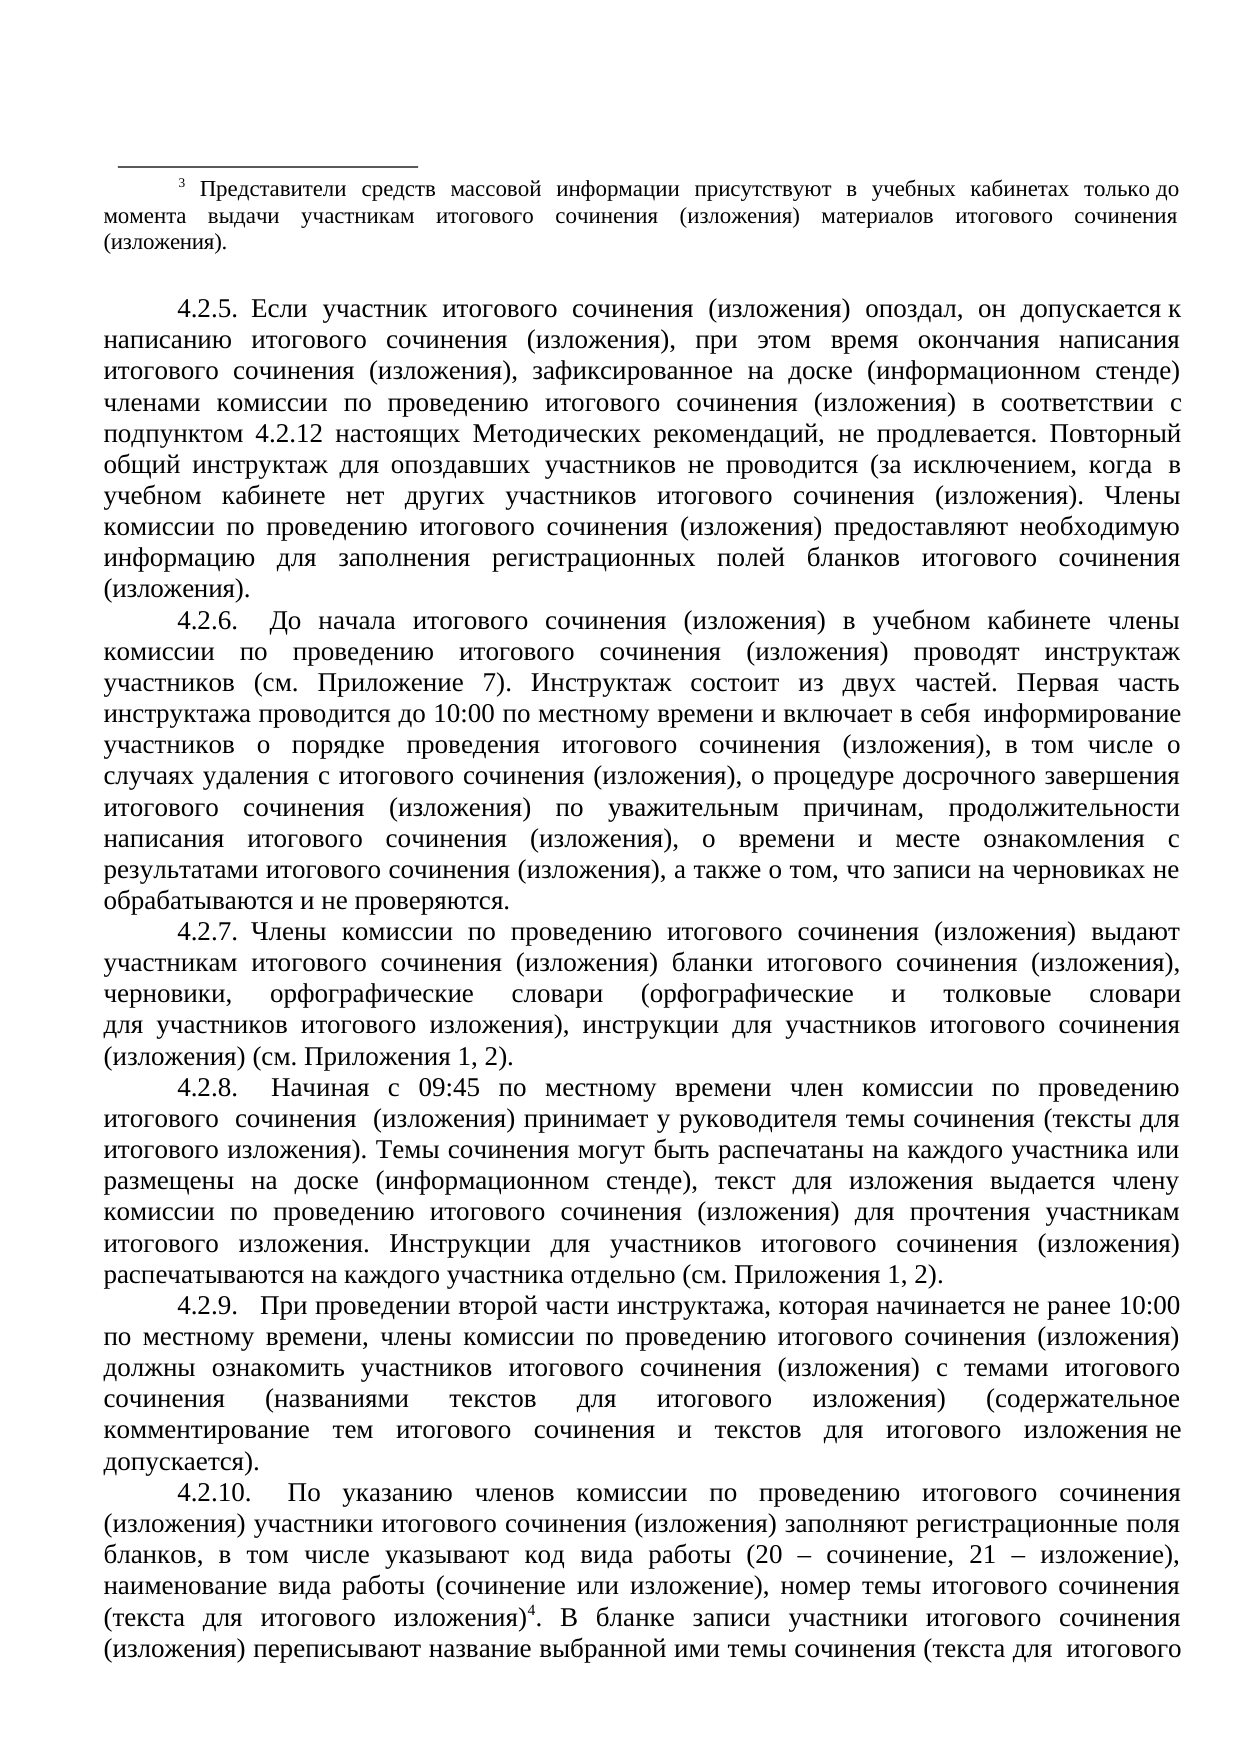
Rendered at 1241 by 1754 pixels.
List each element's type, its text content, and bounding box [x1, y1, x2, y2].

list При проведении второй части инструктажа, которая начинается не ранее 10:00 по местному времени, члены комиссии по проведению итогового сочинения (изложения) должны ознакомить участников итогового сочинения (изложения) с темами итогового сочинения (названиями текстов для итогового изложения) (содержательное комментирование тем итогового сочинения и текстов для итогового изложения не допускается). [103, 1289, 1181, 1476]
list Начиная с 09:45 по местному времени член комиссии по проведению итогового сочинения (изложения) принимает у руководителя темы сочинения (тексты для итогового изложения). Темы сочинения могут быть распечатаны на каждого участника или размещены на доске (информационном стенде), текст для изложения выдается члену комиссии по проведению итогового сочинения (изложения) для прочтения участникам итогового изложения. Инструкции для участников итогового сочинения (изложения) распечатываются на каждого участника отдельно (см. Приложения 1, 2). [103, 1071, 1181, 1289]
list Члены комиссии по проведению итогового сочинения (изложения) выдают участникам итогового сочинения (изложения) бланки итогового сочинения (изложения), черновики, орфографические словари (орфографические и толковые словари для участников итогового изложения), инструкции для участников итогового сочинения (изложения) (см. Приложения 1, 2). [103, 915, 1181, 1071]
list До начала итогового сочинения (изложения) в учебном кабинете члены комиссии по проведению итогового сочинения (изложения) проводят инструктаж участников (см. Приложение 7). Инструктаж состоит из двух частей. Первая часть инструктажа проводится до 10:00 по местному времени и включает в себя информирование участников о порядке проведения итогового сочинения (изложения), в том числе о случаях удаления с итогового сочинения (изложения), о процедуре досрочного завершения итогового сочинения (изложения) по уважительным причинам, продолжительности написания итогового сочинения (изложения), о времени и месте ознакомления с результатами итогового сочинения (изложения), а также о том, что записи на черновиках не обрабатываются и не проверяются. [103, 604, 1181, 915]
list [103, 1476, 1181, 1663]
list Если участник итогового сочинения (изложения) опоздал, он допускается к написанию итогового сочинения (изложения), при этом время окончания написания итогового сочинения (изложения), зафиксированное на доске (информационном стенде) членами комиссии по проведению итогового сочинения (изложения) в соответствии с подпунктом 4.2.12 настоящих Методических рекомендаций, не продлевается. Повторный общий инструктаж для опоздавших участников не проводится (за исключением, когда в учебном кабинете нет других участников итогового сочинения (изложения). Члены комиссии по проведению итогового сочинения (изложения) предоставляют необходимую информацию для заполнения регистрационных полей бланков итогового сочинения (изложения). [103, 292, 1182, 604]
text 3 Представители средств массовой информации присутствуют в учебных кабинетах только до момента выдачи участникам итогового сочинения (изложения) материалов итогового сочинения (изложения). [103, 175, 1179, 254]
